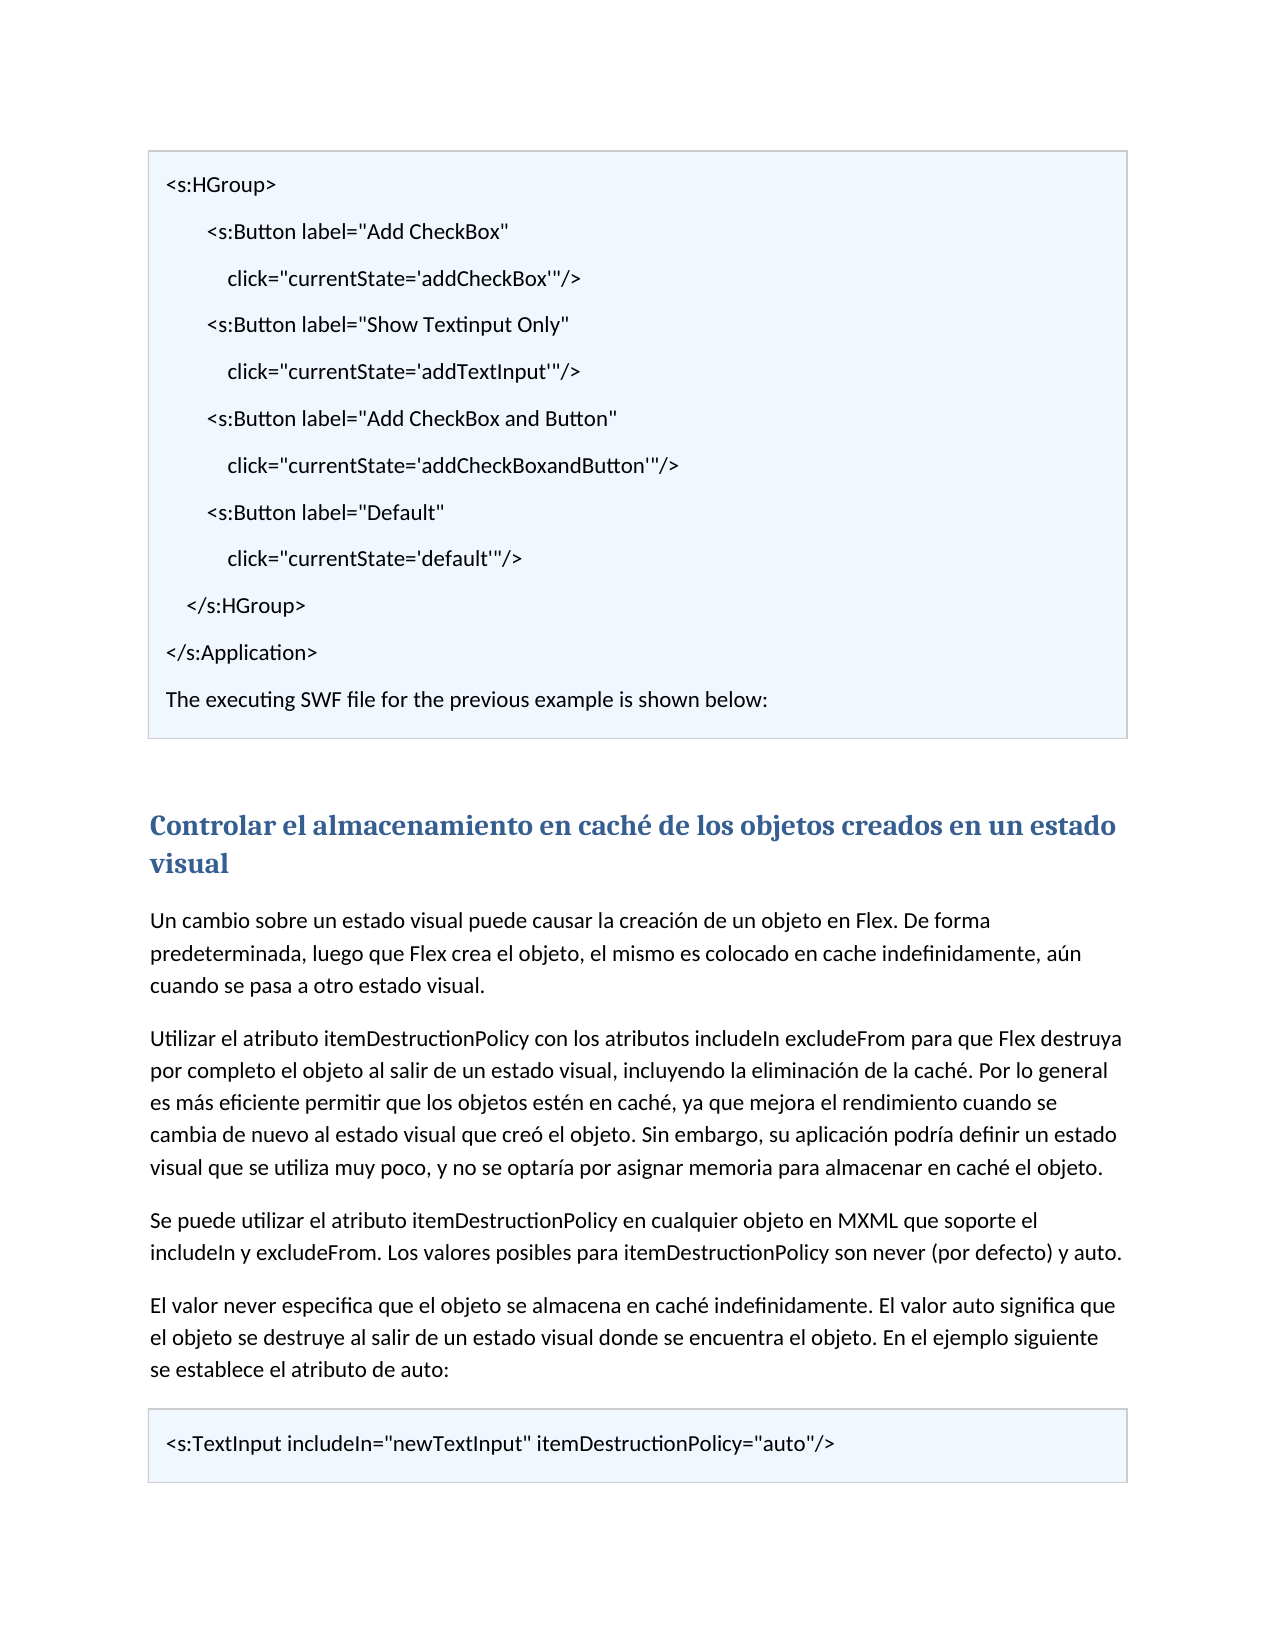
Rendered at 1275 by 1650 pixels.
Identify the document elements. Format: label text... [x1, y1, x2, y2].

text <s:Button label="Add CheckBox and Button" [149, 384, 1126, 431]
text Se puede utilizar el atributo itemDestructionPolicy en cualquier objeto en MXML que soporte el includeIn y excludeFrom. Los valores posibles para itemDestructionPolicy son never (por defecto) y auto. [150, 1206, 1125, 1266]
text click="currentState='addTextInput'"/> [149, 337, 1126, 384]
text Controlar el almacenamiento en caché de los objetos creados en un estado visual [150, 809, 1125, 881]
text Un cambio sobre un estado visual puede causar la creación de un objeto en Flex. De forma predeterminada, luego que Flex crea el objeto, el mismo es colocado en cache indefinidamente, aún cuando se pasa a otro estado visual. [150, 907, 1125, 999]
text </s:Application> [149, 618, 1126, 664]
text El valor never especifica que el objeto se almacena en caché indefinidamente. El valor auto significa que el objeto se destruye al salir de un estado visual donde se encuentra el objeto. En el ejemplo siguiente se establece el atributo de auto: [150, 1291, 1125, 1383]
text <s:HGroup> [149, 152, 1126, 197]
text click="currentState='addCheckBox'"/> [149, 243, 1126, 290]
text <s:Button label="Add CheckBox" [149, 197, 1126, 243]
text </s:HGroup> [149, 571, 1126, 618]
text click="currentState='default'"/> [149, 524, 1126, 571]
text <s:TextInput includeIn="newTextInput" itemDestructionPolicy="auto"/> [149, 1410, 1126, 1482]
text <s:Button label="Show Textinput Only" [149, 290, 1126, 337]
text Utilizar el atributo itemDestructionPolicy con los atributos includeIn excludeFrom para que Flex destruya por completo el objeto al salir de un estado visual, incluyendo la eliminación de la caché. Por lo general es más eficiente permitir que los objetos estén en caché, ya que mejora el rendimiento cuando se cambia de nuevo al estado visual que creó el objeto. Sin embargo, su aplicación podría definir un estado visual que se utiliza muy poco, y no se optaría por asignar memoria para almacenar en caché el objeto. [150, 1024, 1125, 1181]
text <s:Button label="Default" [149, 477, 1126, 524]
text click="currentState='addCheckBoxandButton'"/> [149, 431, 1126, 477]
text The executing SWF file for the previous example is shown below: [149, 664, 1126, 738]
